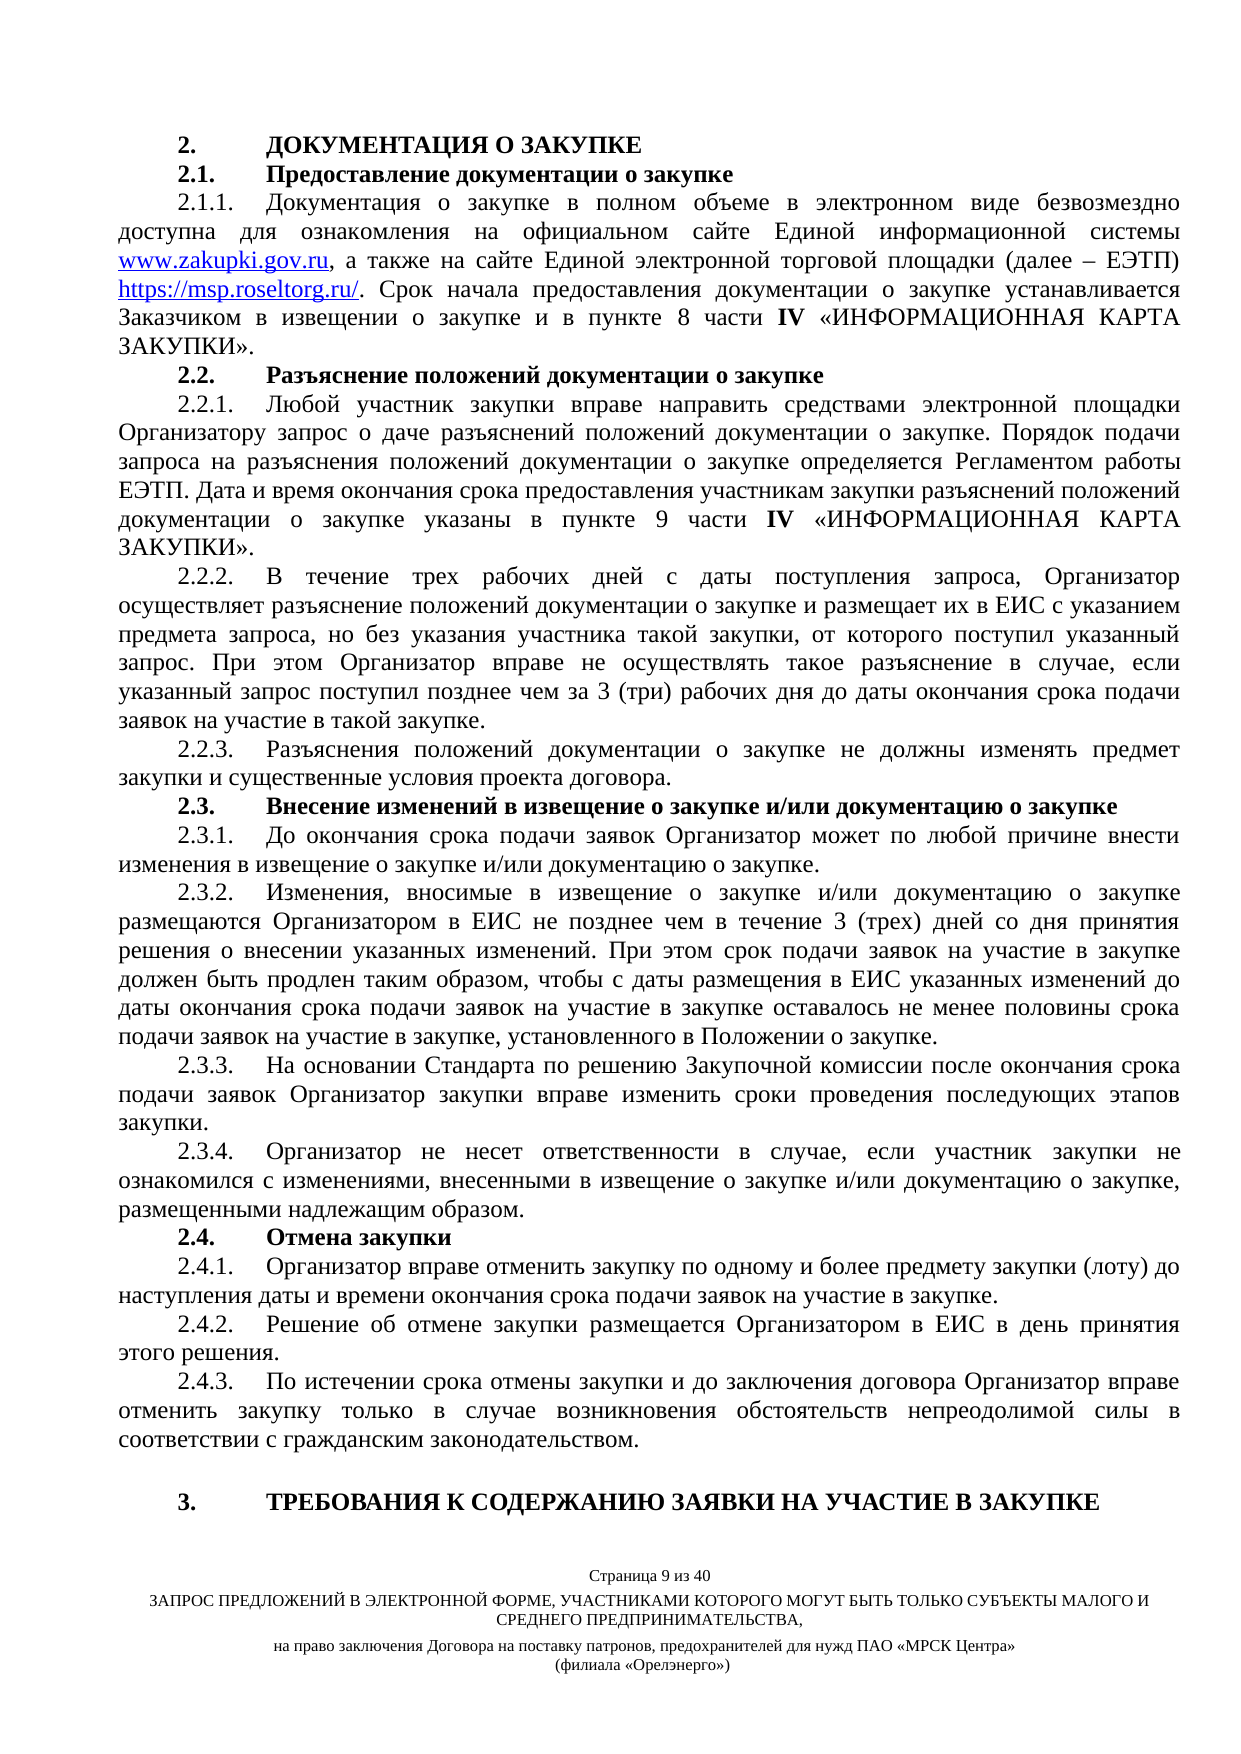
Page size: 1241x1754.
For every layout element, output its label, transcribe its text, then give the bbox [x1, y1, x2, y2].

subtitle По истечении срока отмены закупки и до заключения договора Организатор вправе отменить закупку только в случае возникновения обстоятельств непреодолимой силы в соответствии с гражданским законодательством. [118, 1366, 1181, 1452]
subtitle Изменения, вносимые в извещение о закупке и/или документацию о закупке размещаются Организатором в ЕИС не позднее чем в течение 3 (трех) дней со дня принятия решения о внесении указанных изменений. При этом срок подачи заявок на участие в закупке должен быть продлен таким образом, чтобы с даты размещения в ЕИС указанных изменений до даты окончания срока подачи заявок на участие в закупке оставалось не менее половины срока подачи заявок на участие в закупке, установленного в Положении о закупке. [118, 877, 1181, 1050]
subtitle До окончания срока подачи заявок Организатор может по любой причине внести изменения в извещение о закупке и/или документацию о закупке. [118, 820, 1181, 877]
subtitle Разъяснение положений документации о закупке [118, 360, 1181, 389]
subtitle Документация о закупке в полном объеме в электронном виде безвозмездно доступна для ознакомления на официальном сайте Единой информационной системы www.zakupki.gov.ru, а также на сайте Единой электронной торговой площадки (далее – ЕЭТП) https://msp.roseltorg.ru/. Срок начала предоставления документации о закупке устанавливается Заказчиком в извещении о закупке и в пункте 8 части IV «ИНФОРМАЦИОННАЯ КАРТА ЗАКУПКИ». [118, 187, 1181, 360]
subtitle Предоставление документации о закупке [118, 159, 1181, 187]
subtitle ТРЕБОВАНИЯ К СОДЕРЖАНИЮ ЗАЯВКИ НА УЧАСТИЕ В ЗАКУПКЕ [118, 1487, 1181, 1516]
subtitle В течение трех рабочих дней с даты поступления запроса, Организатор осуществляет разъяснение положений документации о закупке и размещает их в ЕИС с указанием предмета запроса, но без указания участника такой закупки, от которого поступил указанный запрос. При этом Организатор вправе не осуществлять такое разъяснение в случае, если указанный запрос поступил позднее чем за 3 (три) рабочих дня до даты окончания срока подачи заявок на участие в такой закупке. [118, 561, 1181, 734]
subtitle ДОКУМЕНТАЦИЯ О ЗАКУПКЕ [118, 130, 1181, 159]
subtitle Организатор вправе отменить закупку по одному и более предмету закупки (лоту) до наступления даты и времени окончания срока подачи заявок на участие в закупке. [118, 1251, 1181, 1309]
subtitle На основании Стандарта по решению Закупочной комиссии после окончания срока подачи заявок Организатор закупки вправе изменить сроки проведения последующих этапов закупки. [118, 1050, 1181, 1136]
subtitle Внесение изменений в извещение о закупке и/или документацию о закупке [118, 791, 1181, 820]
subtitle Разъяснения положений документации о закупке не должны изменять предмет закупки и существенные условия проекта договора. [118, 734, 1181, 791]
subtitle Любой участник закупки вправе направить средствами электронной площадки Организатору запрос о даче разъяснений положений документации о закупке. Порядок подачи запроса на разъяснения положений документации о закупке определяется Регламентом работы ЕЭТП. Дата и время окончания срока предоставления участникам закупки разъяснений положений документации о закупке указаны в пункте 9 части IV «ИНФОРМАЦИОННАЯ КАРТА ЗАКУПКИ». [118, 389, 1181, 561]
subtitle Решение об отмене закупки размещается Организатором в ЕИС в день принятия этого решения. [118, 1309, 1181, 1366]
subtitle Отмена закупки [118, 1222, 1181, 1251]
subtitle Организатор не несет ответственности в случае, если участник закупки не ознакомился с изменениями, внесенными в извещение о закупке и/или документацию о закупке, размещенными надлежащим образом. [118, 1136, 1181, 1222]
